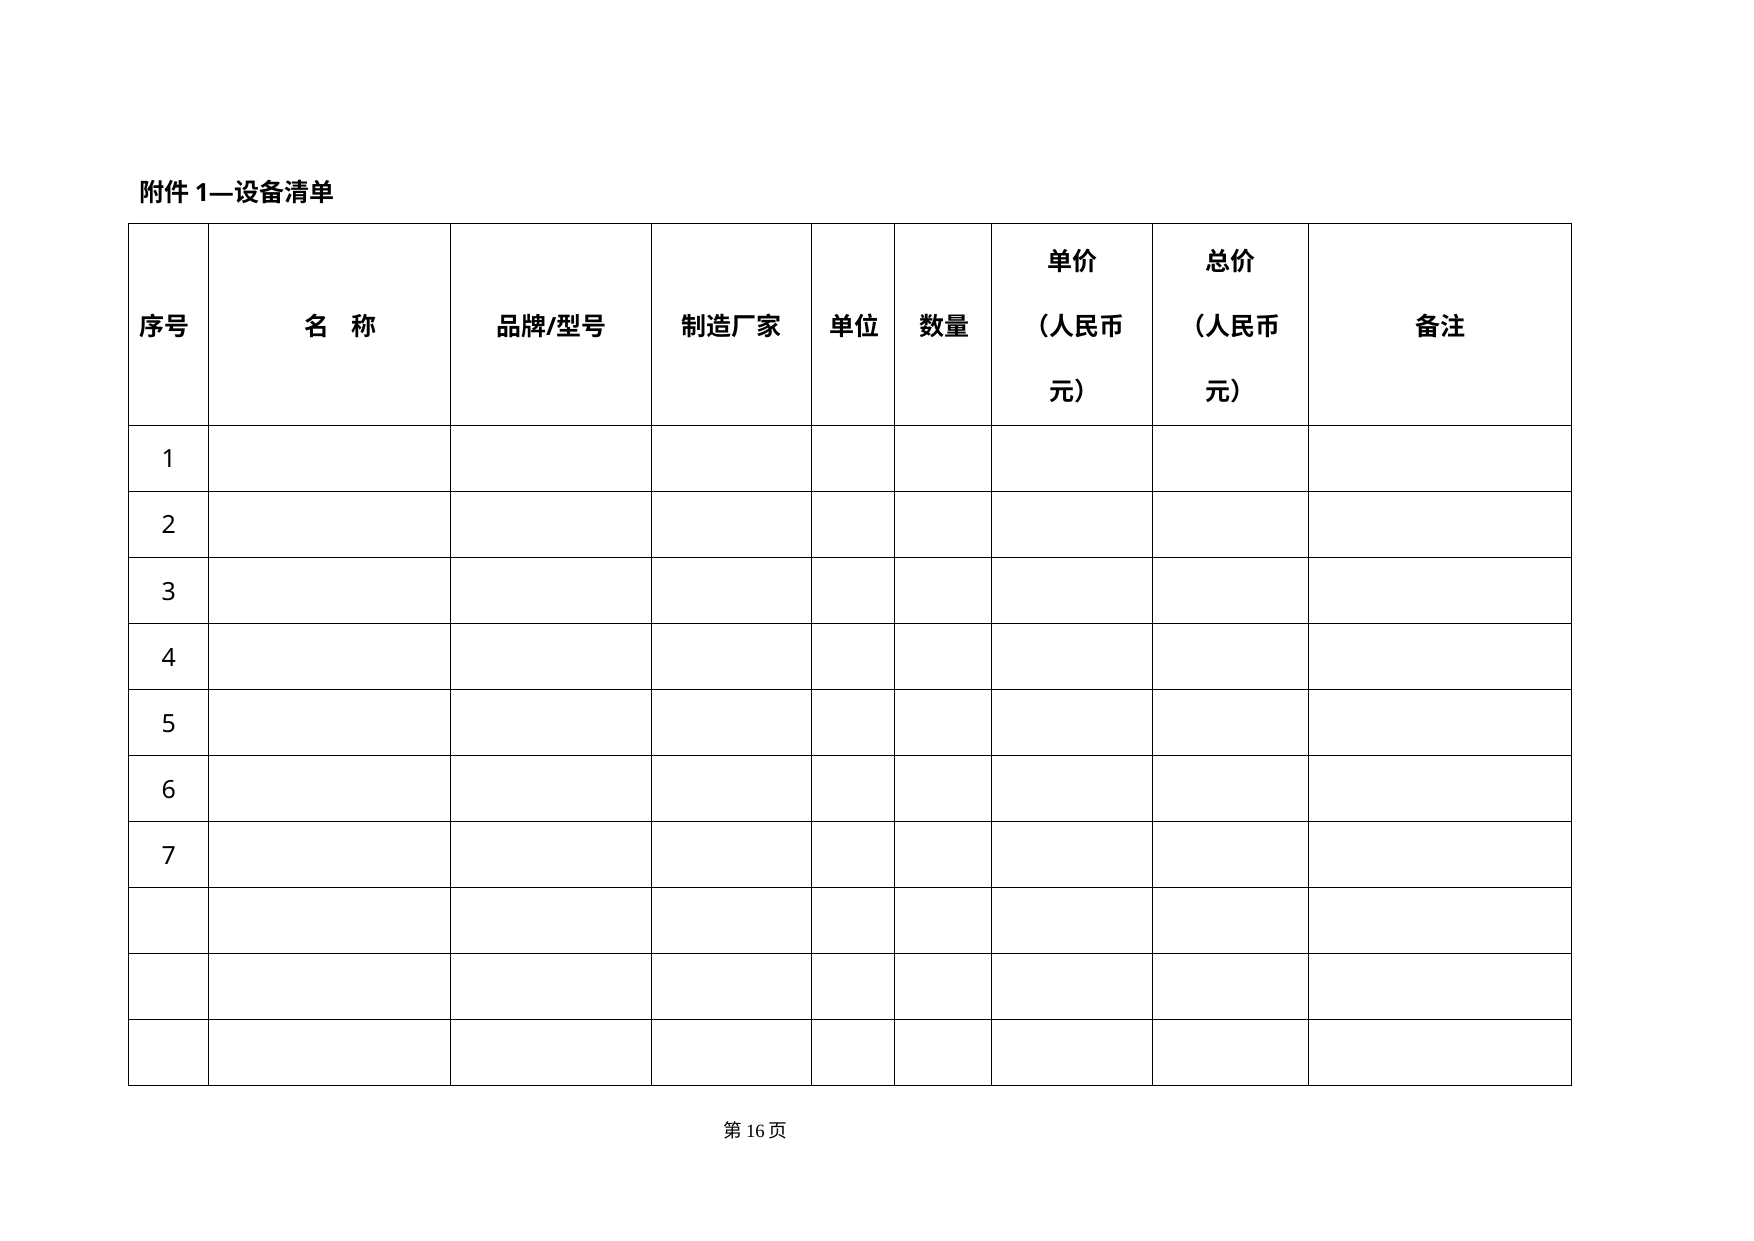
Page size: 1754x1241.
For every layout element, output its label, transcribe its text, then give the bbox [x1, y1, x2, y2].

table_cell [1309, 822, 1571, 887]
table_cell [209, 558, 450, 623]
table_cell [812, 558, 894, 623]
table_cell [992, 426, 1152, 491]
table_cell [451, 558, 651, 623]
table_cell [451, 888, 651, 953]
table_cell [1309, 690, 1571, 755]
table_cell [812, 954, 894, 1019]
table_cell [209, 888, 450, 953]
table_cell [1309, 1020, 1571, 1085]
table_cell [652, 888, 811, 953]
table_cell [895, 954, 991, 1019]
table_cell [1309, 492, 1571, 557]
text 附件1—设备清单 [139, 158, 1606, 223]
table_cell [1309, 954, 1571, 1019]
table_cell [209, 492, 450, 557]
table_header 序号 [129, 224, 208, 424]
table_cell [652, 690, 811, 755]
table_cell [895, 492, 991, 557]
table_cell [652, 558, 811, 623]
table_cell [451, 822, 651, 887]
table_cell [209, 756, 450, 821]
table_cell [652, 624, 811, 689]
table_cell [209, 822, 450, 887]
table_cell [812, 822, 894, 887]
table_cell [895, 1020, 991, 1085]
table_cell [1309, 426, 1571, 491]
table_header 单位 [812, 224, 894, 424]
table_cell [992, 1020, 1152, 1085]
table_cell [992, 756, 1152, 821]
table_cell [992, 492, 1152, 557]
table_cell [652, 756, 811, 821]
table_cell [812, 756, 894, 821]
table_cell [652, 954, 811, 1019]
table_cell [129, 1020, 208, 1085]
table_cell [1309, 756, 1571, 821]
table_cell [209, 624, 450, 689]
table_cell [895, 690, 991, 755]
table_cell [895, 888, 991, 953]
table_header 名 称 [209, 224, 450, 424]
table_cell [992, 624, 1152, 689]
table_cell [992, 888, 1152, 953]
table_cell [1153, 558, 1308, 623]
table_cell [812, 426, 894, 491]
table_cell [1153, 492, 1308, 557]
table_header 备注 [1309, 224, 1571, 424]
table_header 制造厂家 [652, 224, 811, 424]
table_cell [1153, 888, 1308, 953]
table_cell [812, 1020, 894, 1085]
table_cell [129, 888, 208, 953]
table_cell 4 [129, 624, 208, 689]
table_cell [812, 690, 894, 755]
table_cell [992, 690, 1152, 755]
table_cell 7 [129, 822, 208, 887]
table_cell [209, 954, 450, 1019]
table_cell [451, 756, 651, 821]
table_cell [209, 426, 450, 491]
table_cell [1153, 822, 1308, 887]
table_cell [1309, 558, 1571, 623]
table_cell [451, 1020, 651, 1085]
table_cell [451, 690, 651, 755]
table_cell [129, 954, 208, 1019]
table_cell [992, 558, 1152, 623]
table_cell [895, 822, 991, 887]
table_cell [812, 492, 894, 557]
table_cell [1153, 756, 1308, 821]
table_cell 3 [129, 558, 208, 623]
table_cell [1309, 624, 1571, 689]
table_cell [1153, 624, 1308, 689]
table_cell [812, 624, 894, 689]
table_cell 5 [129, 690, 208, 755]
table_cell [812, 888, 894, 953]
table_cell 1 [129, 426, 208, 491]
table_header 数量 [895, 224, 991, 424]
table_cell [451, 426, 651, 491]
table_cell [1153, 954, 1308, 1019]
table_cell [652, 426, 811, 491]
table_cell [451, 954, 651, 1019]
table_header 品牌/型号 [451, 224, 651, 424]
table_cell [992, 954, 1152, 1019]
table_cell [895, 426, 991, 491]
table_cell [992, 822, 1152, 887]
table_header 单价 （人民币元） [992, 224, 1152, 424]
table_cell [895, 558, 991, 623]
table_cell [209, 690, 450, 755]
table_cell [652, 492, 811, 557]
table_cell [652, 822, 811, 887]
table_cell [895, 756, 991, 821]
table_cell [652, 1020, 811, 1085]
table_cell [209, 1020, 450, 1085]
table_cell [451, 492, 651, 557]
table_cell [1153, 690, 1308, 755]
table_cell 2 [129, 492, 208, 557]
table_cell [451, 624, 651, 689]
table_cell [1153, 426, 1308, 491]
table_cell [1309, 888, 1571, 953]
table_cell [895, 624, 991, 689]
table_cell [1153, 1020, 1308, 1085]
table_header 总价 （人民币元） [1153, 224, 1308, 424]
table_cell 6 [129, 756, 208, 821]
